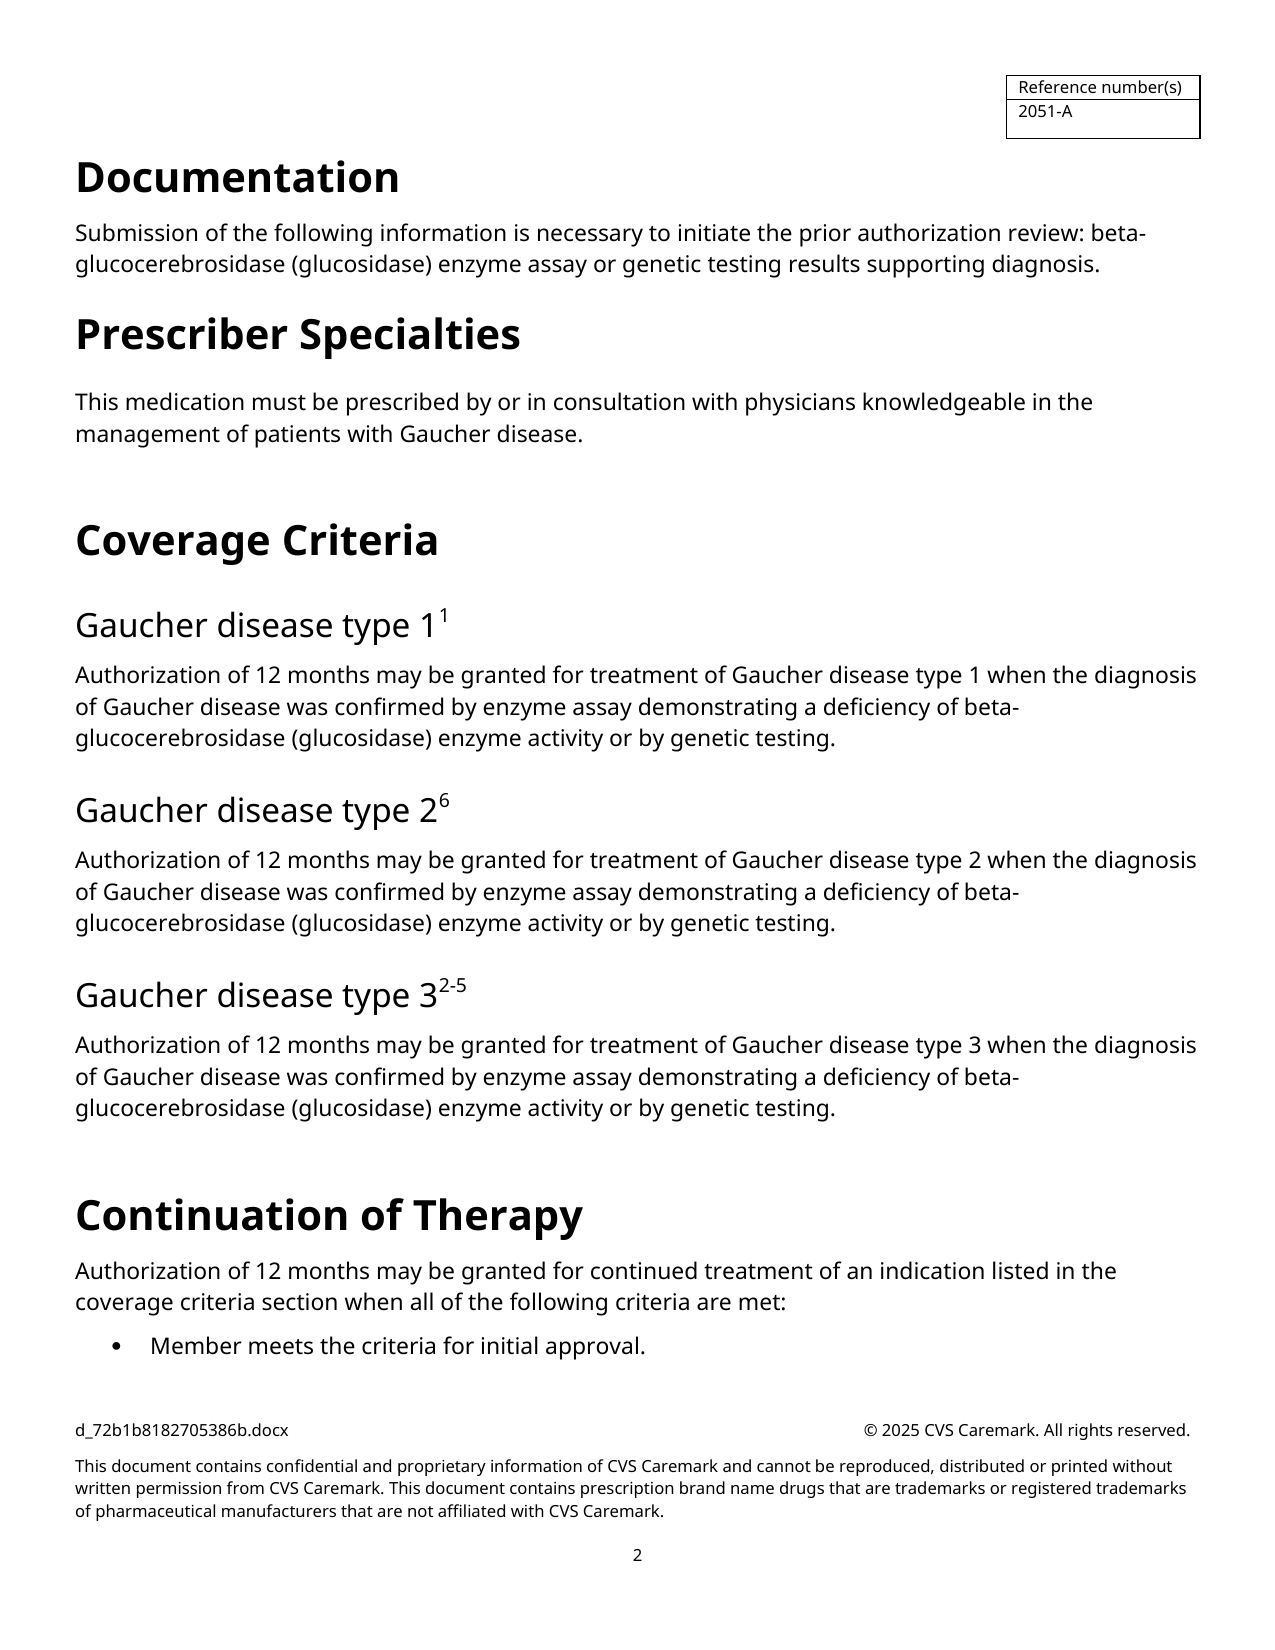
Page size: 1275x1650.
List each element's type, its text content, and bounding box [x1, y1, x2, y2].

subtitle Coverage Criteria [75, 511, 1200, 568]
subtitle Gaucher disease type 11 [75, 601, 1200, 647]
text Authorization of 12 months may be granted for treatment of Gaucher disease type 2 when the diagnosis of Gaucher disease was confirmed by enzyme assay demonstrating a deficiency of beta-glucocerebrosidase (glucosidase) enzyme activity or by genetic testing. [75, 844, 1200, 938]
subtitle Documentation [75, 148, 1200, 204]
subtitle Continuation of Therapy [75, 1186, 1200, 1242]
list Member meets the criteria for initial approval. [112, 1330, 1200, 1361]
text Authorization of 12 months may be granted for continued treatment of an indication listed in the coverage criteria section when all of the following criteria are met: [75, 1255, 1200, 1317]
subtitle Gaucher disease type 32-5 [75, 971, 1200, 1017]
text Submission of the following information is necessary to initiate the prior authorization review: beta-glucocerebrosidase (glucosidase) enzyme assay or genetic testing results supporting diagnosis. [75, 217, 1200, 279]
subtitle This medication must be prescribed by or in consultation with physicians knowledgeable in the management of patients with Gaucher disease. [75, 386, 1200, 449]
text Authorization of 12 months may be granted for treatment of Gaucher disease type 1 when the diagnosis of Gaucher disease was confirmed by enzyme assay demonstrating a deficiency of beta-glucocerebrosidase (glucosidase) enzyme activity or by genetic testing. [75, 659, 1200, 753]
text Authorization of 12 months may be granted for treatment of Gaucher disease type 3 when the diagnosis of Gaucher disease was confirmed by enzyme assay demonstrating a deficiency of beta-glucocerebrosidase (glucosidase) enzyme activity or by genetic testing. [75, 1029, 1200, 1123]
subtitle Prescriber Specialties [75, 304, 1200, 361]
subtitle Gaucher disease type 26 [75, 786, 1200, 832]
